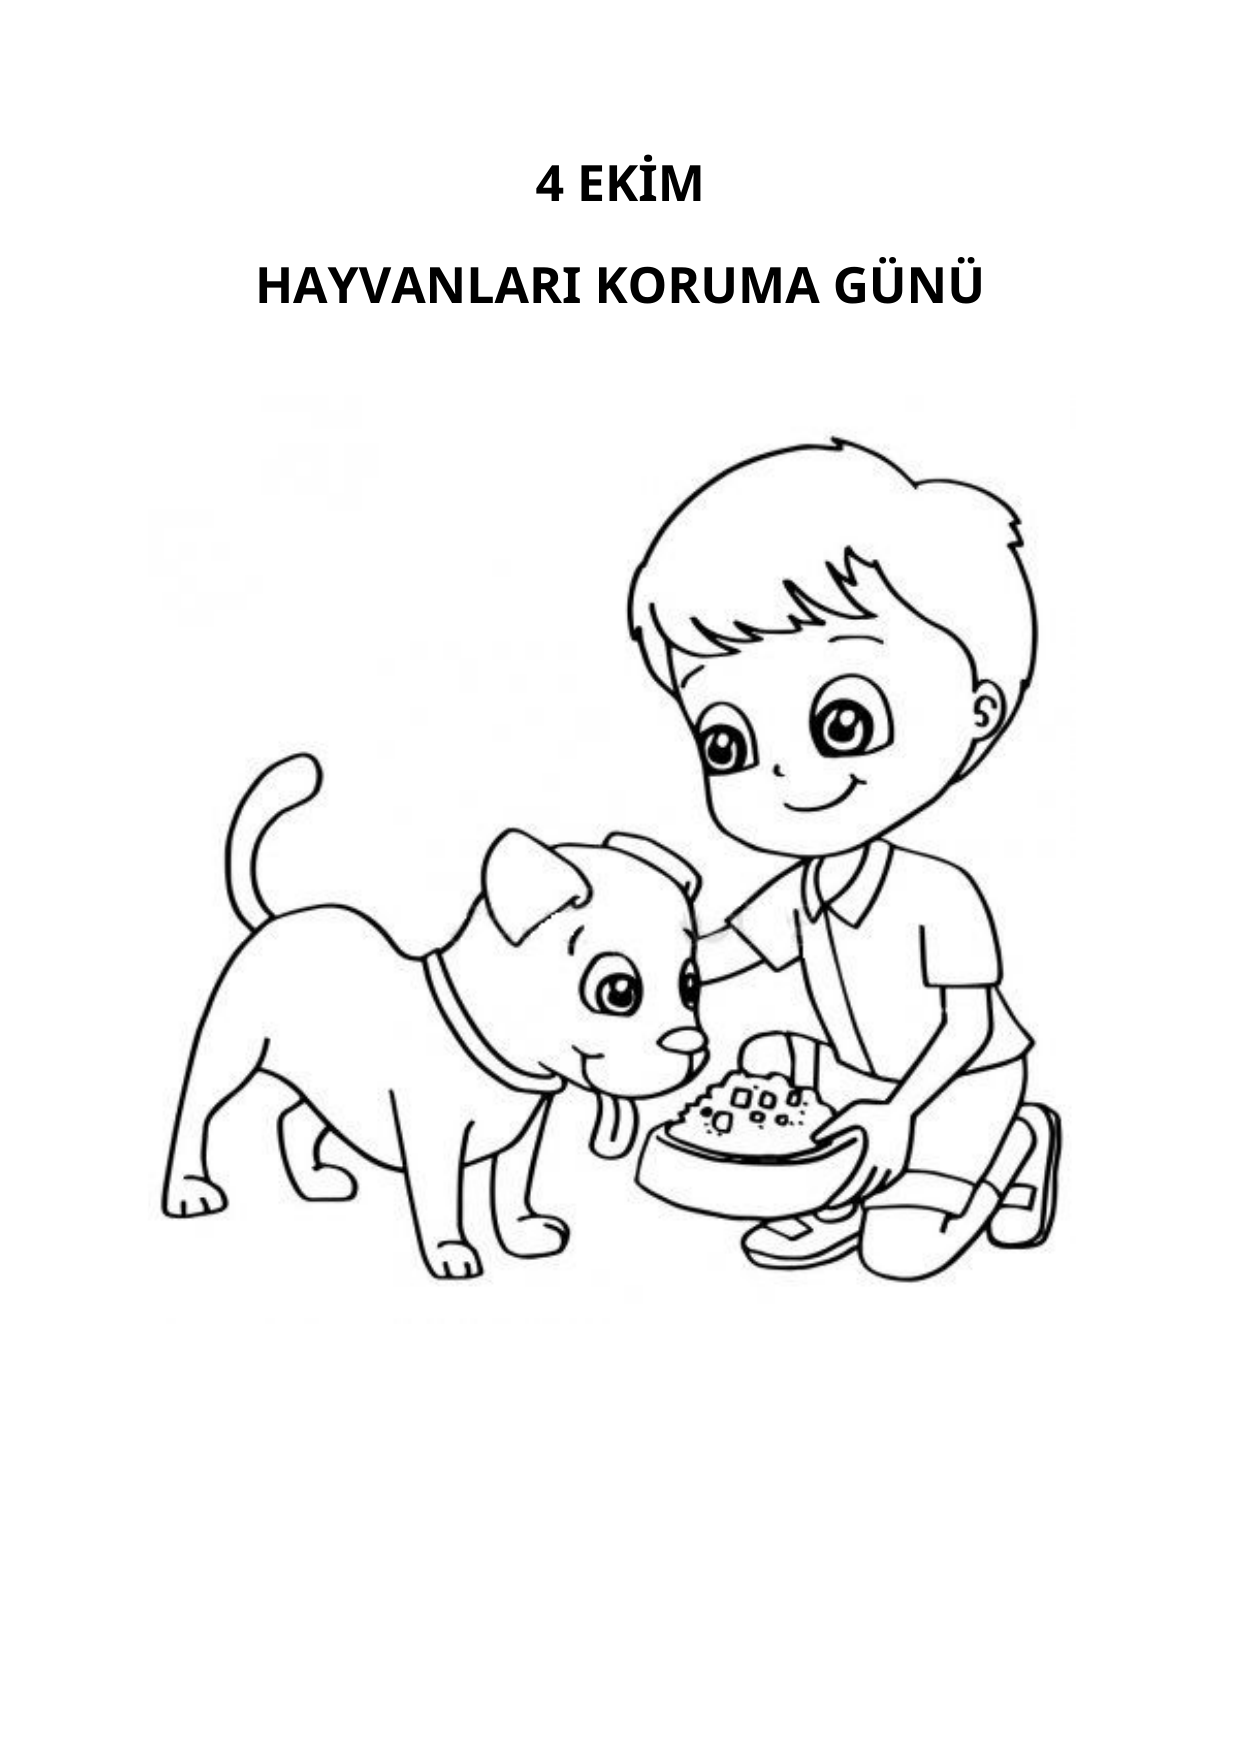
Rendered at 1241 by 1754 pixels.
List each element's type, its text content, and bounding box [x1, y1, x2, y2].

picture [147, 395, 1076, 1324]
text 4 EKİM [148, 148, 1093, 216]
text HAYVANLARI KORUMA GÜNÜ [148, 250, 1093, 318]
